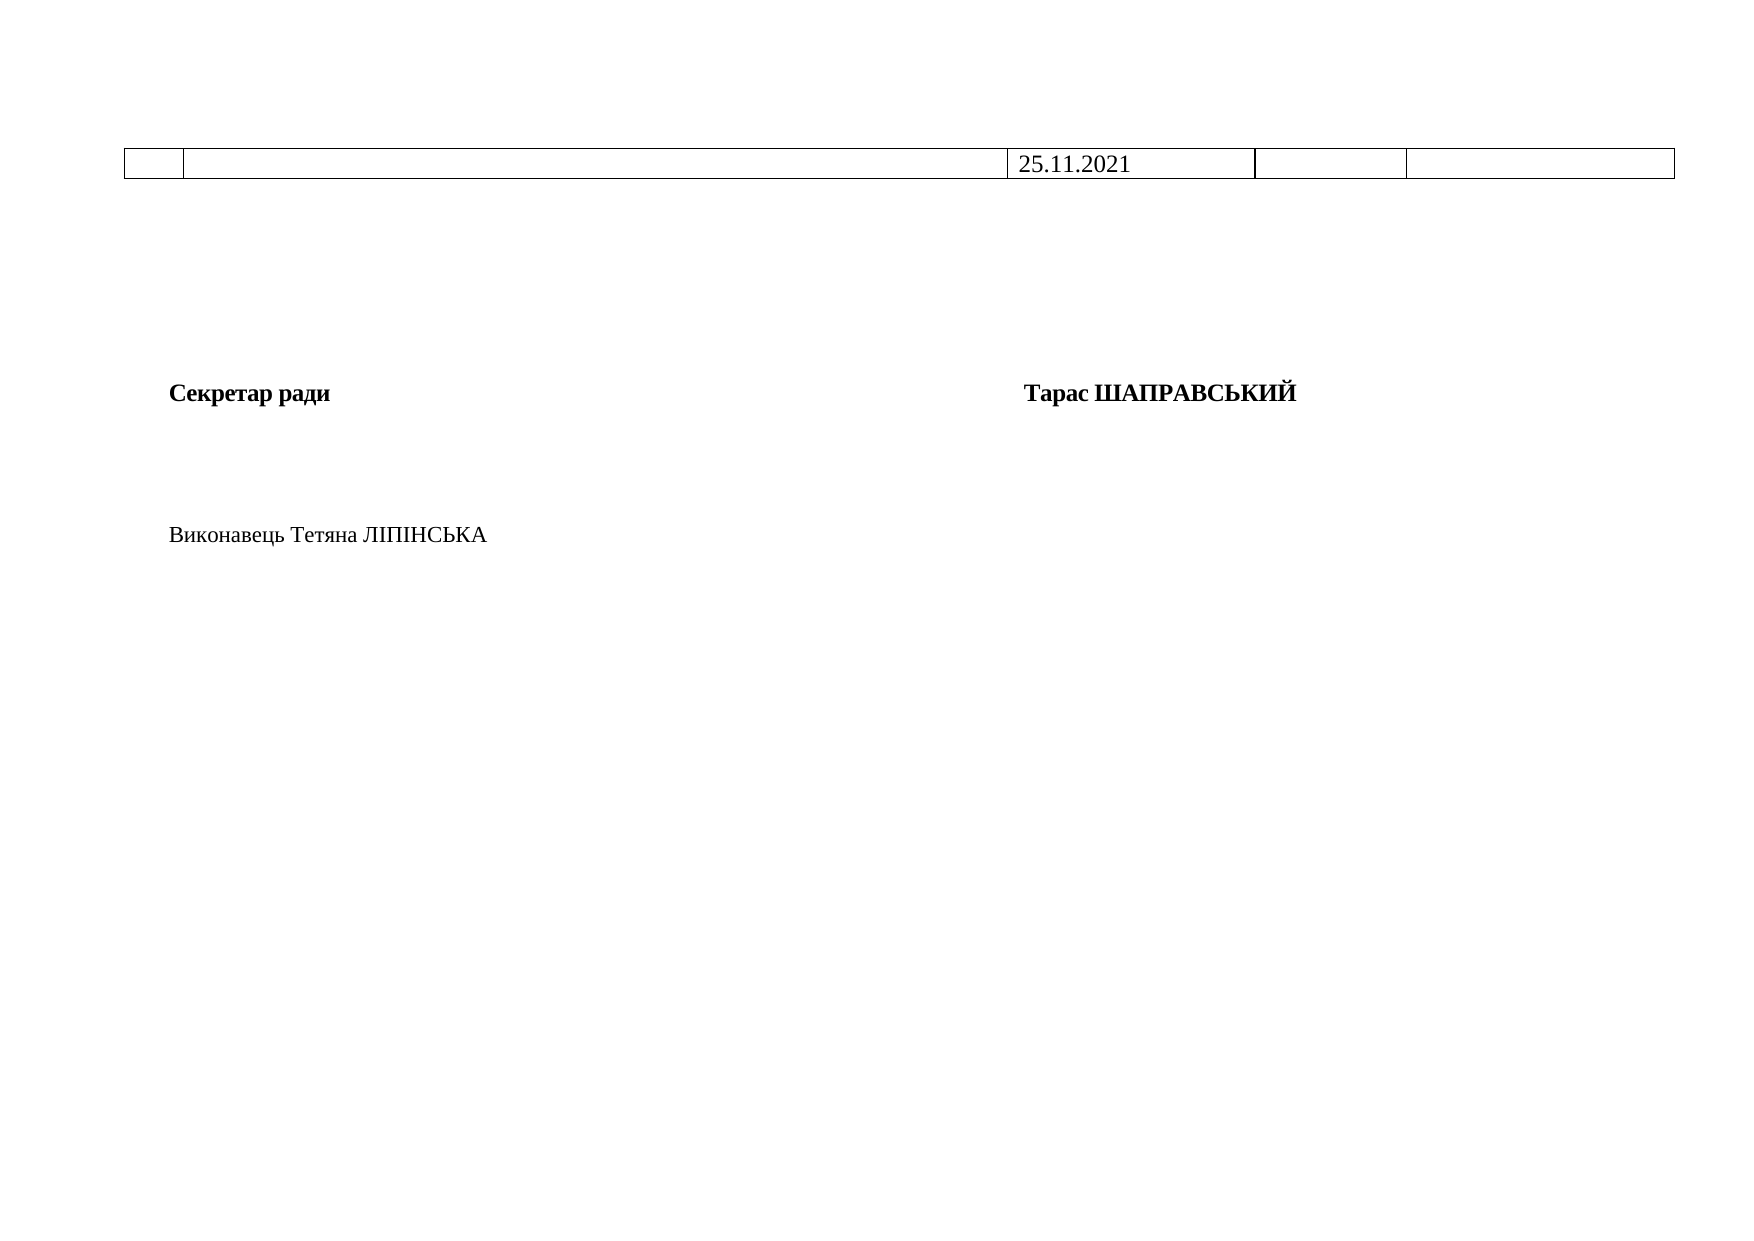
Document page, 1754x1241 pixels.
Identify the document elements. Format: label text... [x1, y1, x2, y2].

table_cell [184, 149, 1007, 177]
text Секретар ради Тарас ШАПРАВСЬКИЙ [139, 378, 1689, 406]
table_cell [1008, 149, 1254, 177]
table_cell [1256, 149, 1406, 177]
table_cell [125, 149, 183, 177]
list Виконавець Тетяна ЛІПІНСЬКА [139, 521, 1689, 548]
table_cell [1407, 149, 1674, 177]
